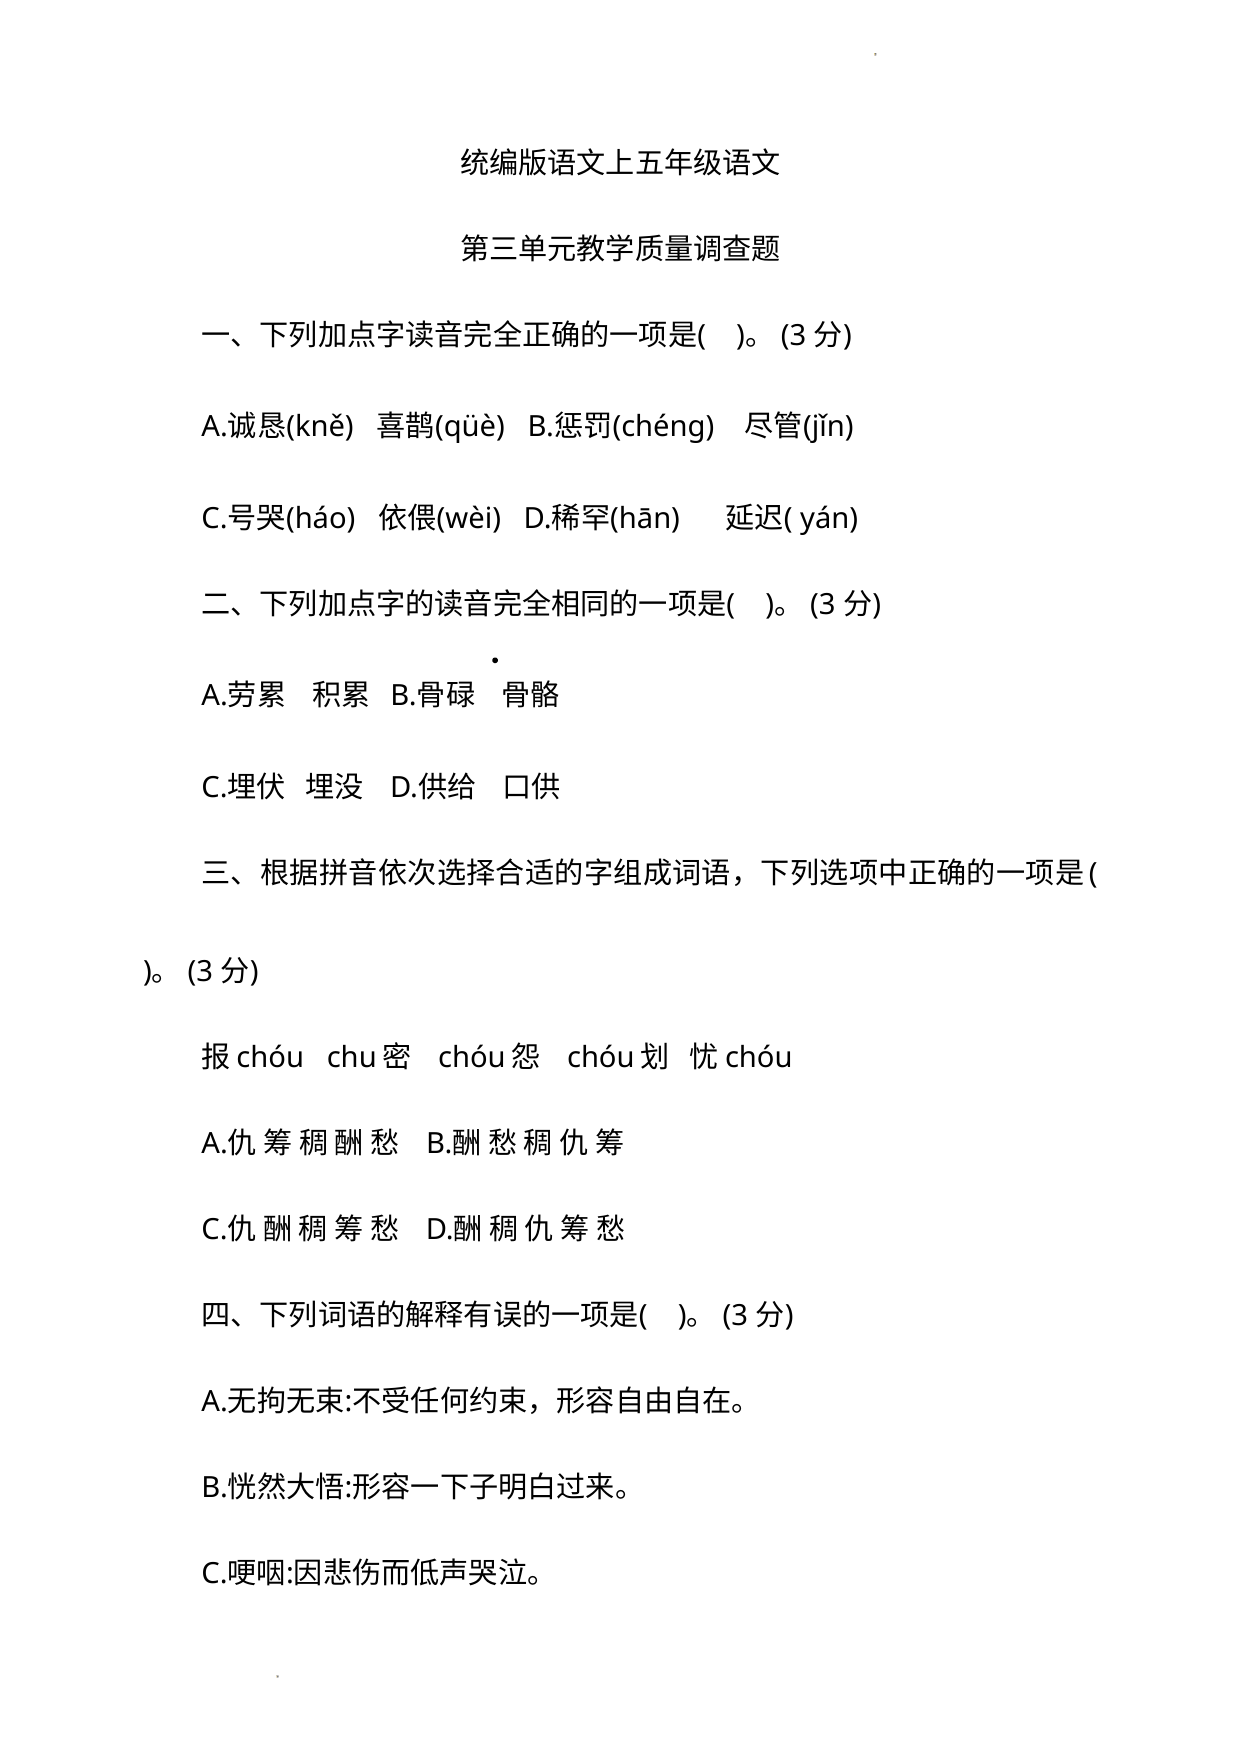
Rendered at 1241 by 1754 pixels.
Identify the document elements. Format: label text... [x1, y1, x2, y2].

text 第三单元教学质量调查题 [143, 214, 1097, 279]
text 三、根据拼音依次选择合适的字组成词语，下列选项中正确的一项是( )。 (3 分) [143, 838, 1097, 1001]
text A.无拘无束:不受任何约束，形容自由自在。 [143, 1367, 1097, 1432]
text C.号哭(háo) 依偎(wèi) D.稀罕(hān) 延迟( yán) [143, 478, 1097, 543]
text B.恍然大悟:形容一下子明白过来。 [143, 1453, 1097, 1518]
text A.诚恳(kně) 喜鹊(qüè) B.惩罚(chéng) 尽管(jǐn) [143, 386, 1097, 451]
text A.仇 筹 稠 酬 愁 B.酬 愁 稠 仇 筹 [143, 1108, 1097, 1173]
text C.仇 酬 稠 筹 愁 D.酬 稠 仇 筹 愁 [143, 1194, 1097, 1259]
text A.劳累 积累 B.骨碌 骨骼 [143, 655, 1097, 720]
text 二、下列加点字的读音完全相同的一项是( )。 (3 分) [143, 569, 1097, 634]
text 统编版语文上五年级语文 [143, 128, 1097, 193]
text C.哽咽:因悲伤而低声哭泣。 [143, 1539, 1097, 1604]
text 报chóu chu密 chóu怨 chóu划 忧 chóu [143, 1022, 1097, 1087]
text 四、下列词语的解释有误的一项是( )。 (3 分) [143, 1280, 1097, 1345]
text C.埋伏 埋没 D.供给 口供 [143, 747, 1097, 812]
text 一、下列加点字读音完全正确的一项是( )。 (3 分) [143, 300, 1097, 365]
